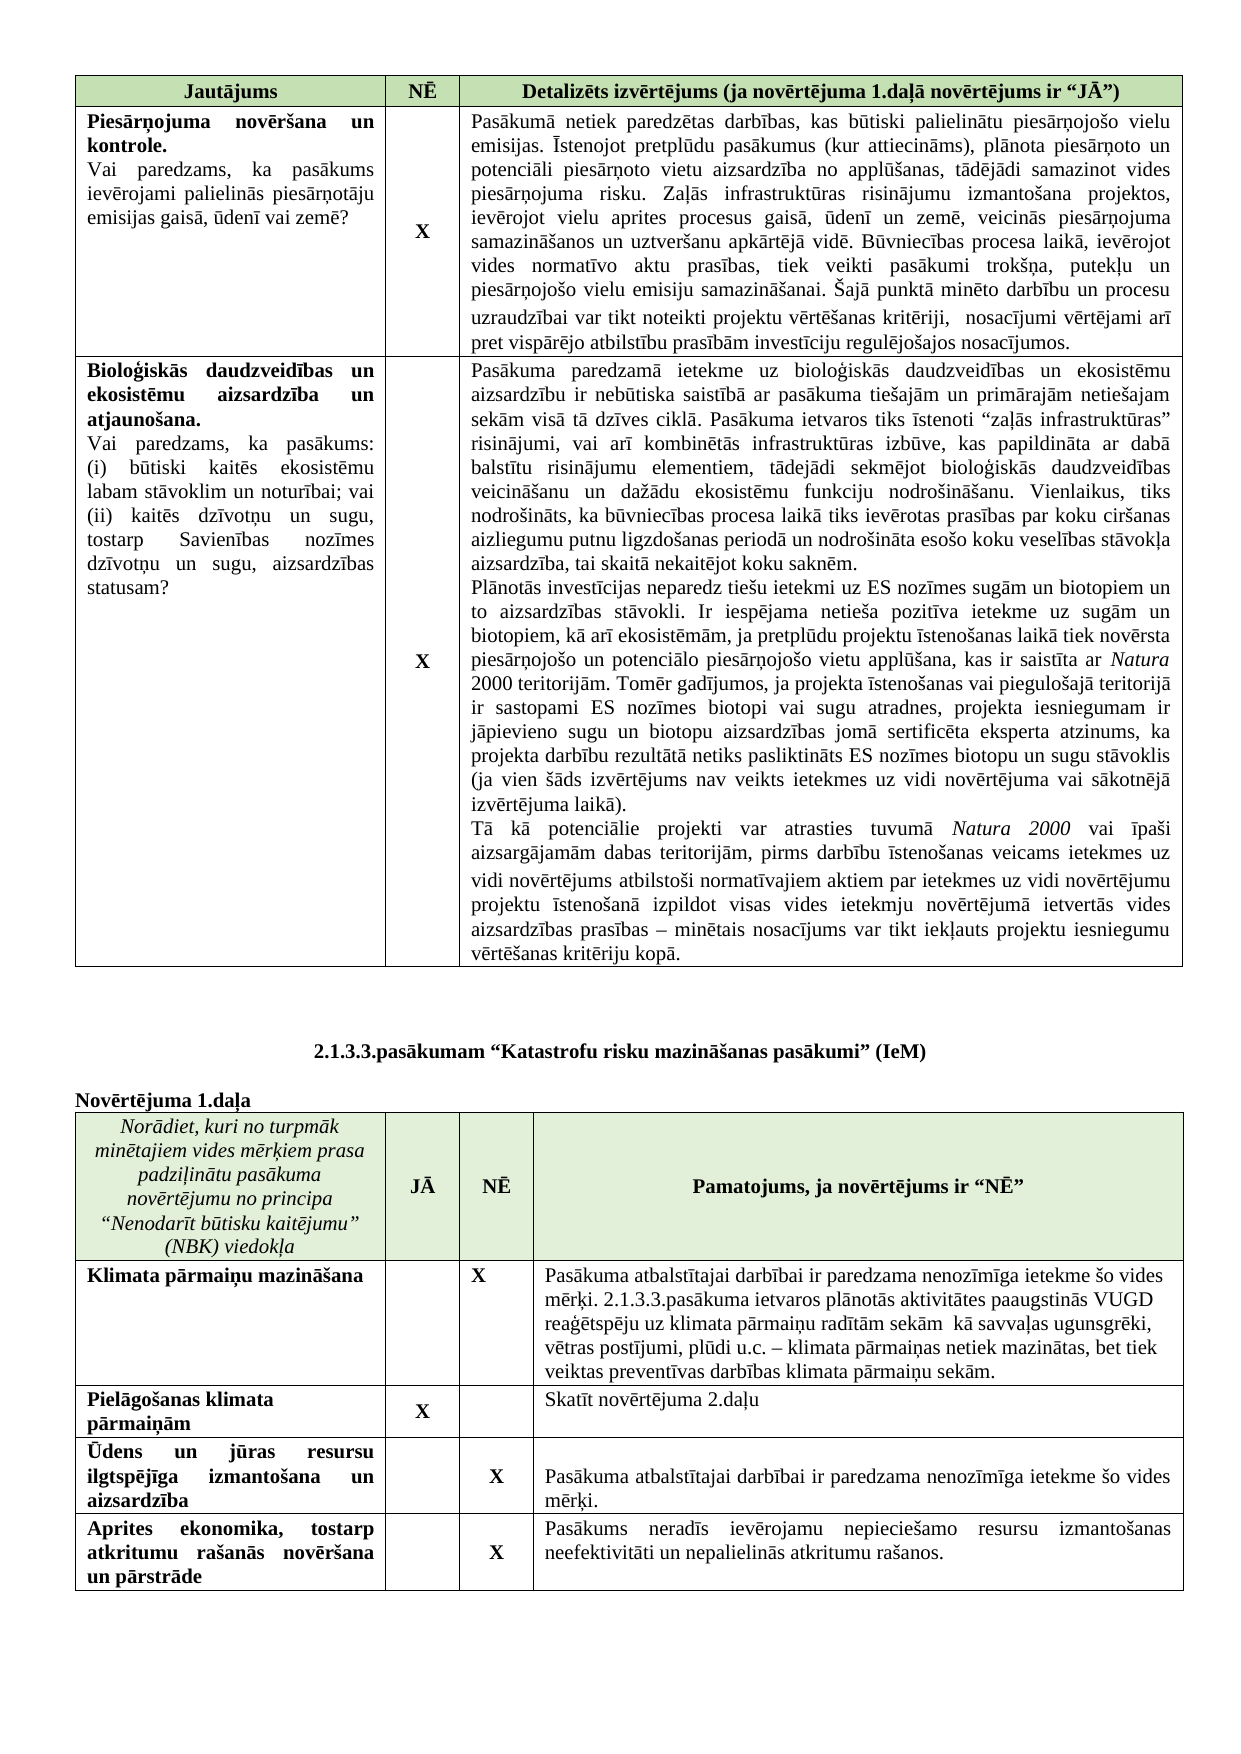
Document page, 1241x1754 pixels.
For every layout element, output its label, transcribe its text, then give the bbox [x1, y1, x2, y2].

text 2.1.3.3.pasākumam “Katastrofu risku mazināšanas pasākumi” (IeM) [75, 1039, 1165, 1063]
table_header Norādiet, kuri no turpmāk minētajiem vides mērķiem prasa padziļinātu pasākuma novērtējumu no principa “Nenodarīt būtisku kaitējumu” (NBK) viedokļa [76, 1113, 385, 1260]
table_cell Ūdens un jūras resursu ilgtspējīga izmantošana un aizsardzība [76, 1438, 385, 1513]
table_cell Aprites ekonomika, tostarp atkritumu rašanās novēršana un pārstrāde [76, 1514, 385, 1589]
table_header Pamatojums, ja novērtējums ir “NĒ” [534, 1113, 1183, 1260]
table_cell [460, 1386, 533, 1437]
table_cell Piesārņojuma novēršana un kontrole. Vai paredzams, ka pasākums ievērojami palielinās piesārņotāju emisijas gaisā, ūdenī vai zemē? [76, 107, 385, 356]
table_cell Bioloģiskās daudzveidības un ekosistēmu aizsardzība un atjaunošana. Vai paredzams, ka pasākums: (i) būtiski kaitēs ekosistēmu labam stāvoklim un noturībai; vai (ii) kaitēs dzīvotņu un sugu, tostarp Savienības nozīmes dzīvotņu un sugu, aizsardzības statusam? [76, 357, 385, 966]
table_cell Pasākuma atbalstītajai darbībai ir paredzama nenozīmīga ietekme šo vides mērķi. [534, 1438, 1183, 1513]
table_cell X [386, 107, 459, 356]
table_cell Pasākumā netiek paredzētas darbības, kas būtiski palielinātu piesārņojošo vielu emisijas. Īstenojot pretplūdu pasākumus (kur attiecināms), plānota piesārņoto un potenciāli piesārņoto vietu aizsardzība no applūšanas, tādējādi samazinot vides piesārņojuma risku. Zaļās infrastruktūras risinājumu izmantošana projektos, ievērojot vielu aprites procesus gaisā, ūdenī un zemē, veicinās piesārņojuma samazināšanos un uztveršanu apkārtējā vidē. Būvniecības procesa laikā, ievērojot vides normatīvo aktu prasības, tiek veikti pasākumi trokšņa, putekļu un piesārņojošo vielu emisiju samazināšanai. Šajā punktā minēto darbību un procesu uzraudzībai var tikt noteikti projektu vērtēšanas kritēriji, nosacījumi vērtējami arī pret vispārējo atbilstību prasībām investīciju regulējošajos nosacījumos. [460, 107, 1182, 356]
text Novērtējuma 1.daļa [75, 1087, 1165, 1112]
table_header JĀ [386, 1113, 459, 1260]
table_header NĒ [386, 76, 459, 106]
table_cell X [460, 1514, 533, 1589]
table_cell X [386, 1386, 459, 1437]
table_header NĒ [460, 1113, 533, 1260]
table_cell [386, 1261, 459, 1384]
table_header Detalizēts izvērtējums (ja novērtējuma 1.daļā novērtējums ir “JĀ”) [460, 76, 1182, 106]
table_cell Skatīt novērtējuma 2.daļu [534, 1386, 1183, 1437]
table_cell Pasākuma paredzamā ietekme uz bioloģiskās daudzveidības un ekosistēmu aizsardzību ir nebūtiska saistībā ar pasākuma tiešajām un primārajām netiešajam sekām visā tā dzīves ciklā. Pasākuma ietvaros tiks īstenoti “zaļās infrastruktūras” risinājumi, vai arī kombinētās infrastruktūras izbūve, kas papildināta ar dabā balstītu risinājumu elementiem, tādejādi sekmējot bioloģiskās daudzveidības veicināšanu un dažādu ekosistēmu funkciju nodrošināšanu. Vienlaikus, tiks nodrošināts, ka būvniecības procesa laikā tiks ievērotas prasības par koku ciršanas aizliegumu putnu ligzdošanas periodā un nodrošināta esošo koku veselības stāvokļa aizsardzība, tai skaitā nekaitējot koku saknēm. Plānotās investīcijas neparedz tiešu ietekmi uz ES nozīmes sugām un biotopiem un to aizsardzības stāvokli. Ir iespējama netieša pozitīva ietekme uz sugām un biotopiem, kā arī ekosistēmām, ja pretplūdu projektu īstenošanas laikā tiek novērsta piesārņojošo un potenciālo piesārņojošo vietu applūšana, kas ir saistīta ar Natura 2000 teritorijām. Tomēr gadījumos, ja projekta īstenošanas vai piegulošajā teritorijā ir sastopami ES nozīmes biotopi vai sugu atradnes, projekta iesniegumam ir jāpievieno sugu un biotopu aizsardzības jomā sertificēta eksperta atzinums, ka projekta darbību rezultātā netiks pasliktināts ES nozīmes biotopu un sugu stāvoklis (ja vien šāds izvērtējums nav veikts ietekmes uz vidi novērtējuma vai sākotnējā izvērtējuma laikā). Tā kā potenciālie projekti var atrasties tuvumā Natura 2000 vai īpaši aizsargājamām dabas teritorijām, pirms darbību īstenošanas veicams ietekmes uz vidi novērtējums atbilstoši normatīvajiem aktiem par ietekmes uz vidi novērtējumu projektu īstenošanā izpildot visas vides ietekmju novērtējumā ietvertās vides aizsardzības prasības – minētais nosacījums var tikt iekļauts projektu iesniegumu vērtēšanas kritēriju kopā. [460, 357, 1182, 966]
table_cell Pielāgošanas klimata pārmaiņām [76, 1386, 385, 1437]
table_cell Pasākuma atbalstītajai darbībai ir paredzama nenozīmīga ietekme šo vides mērķi. 2.1.3.3.pasākuma ietvaros plānotās aktivitātes paaugstinās VUGD reaģētspēju uz klimata pārmaiņu radītām sekām kā savvaļas ugunsgrēki, vētras postījumi, plūdi u.c. – klimata pārmaiņas netiek mazinātas, bet tiek veiktas preventīvas darbības klimata pārmaiņu sekām. [534, 1261, 1183, 1384]
table_cell Klimata pārmaiņu mazināšana [76, 1261, 385, 1384]
table_cell X [386, 357, 459, 966]
table_cell Pasākums neradīs ievērojamu nepieciešamo resursu izmantošanas neefektivitāti un nepalielinās atkritumu rašanos. [534, 1514, 1183, 1589]
table_cell X [460, 1438, 533, 1513]
table_cell [386, 1438, 459, 1513]
table_cell X [460, 1261, 533, 1384]
table_header Jautājums [76, 76, 385, 106]
table_cell [386, 1514, 459, 1589]
